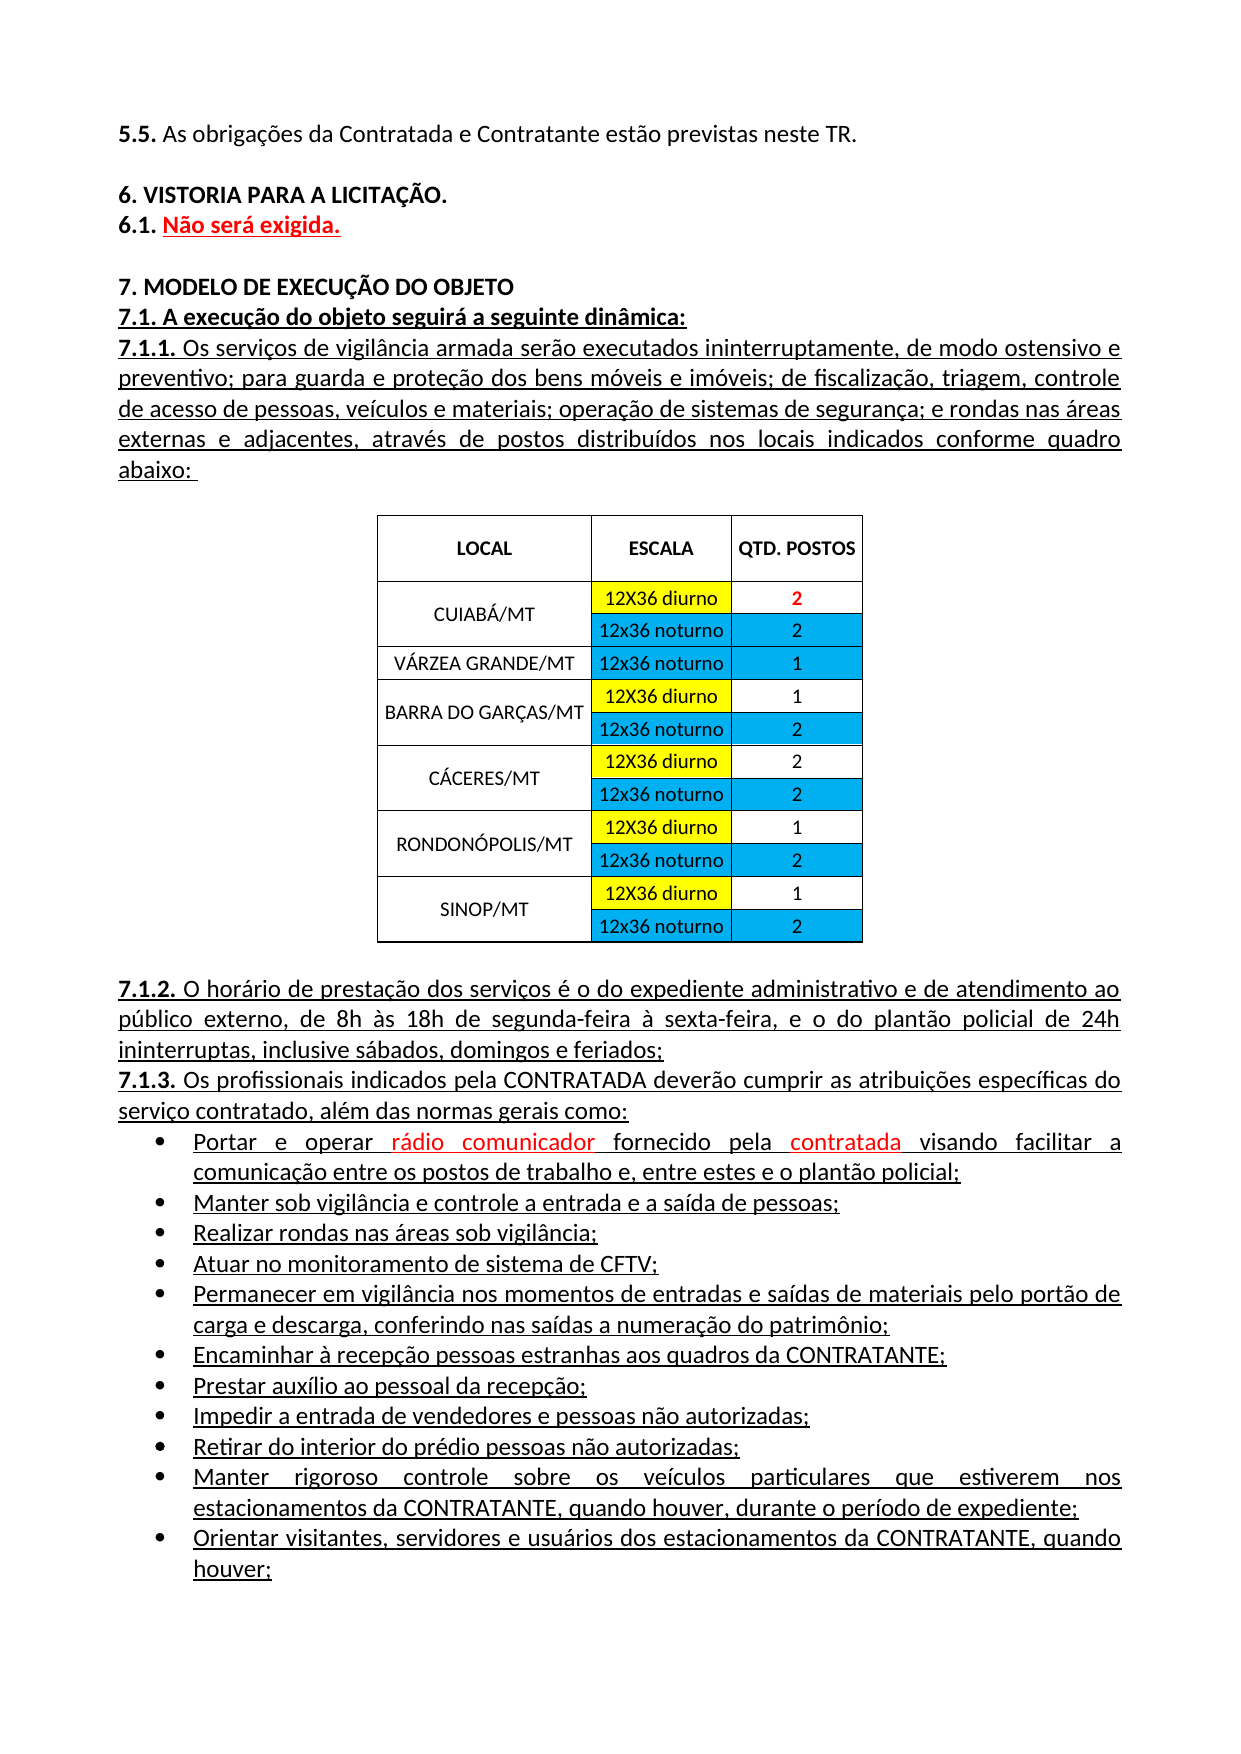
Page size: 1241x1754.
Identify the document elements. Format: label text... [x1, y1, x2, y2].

table_cell 1 [732, 877, 862, 909]
table_cell 2 [732, 713, 862, 744]
table_cell 12X36 diurno [592, 680, 731, 712]
table_cell 2 [732, 582, 862, 613]
table_cell 12X36 diurno [592, 811, 731, 843]
table_cell VÁRZEA GRANDE/MT [378, 647, 591, 679]
table_cell CUIABÁ/MT [378, 582, 591, 646]
table_cell BARRA DO GARÇAS/MT [378, 680, 591, 744]
table_cell 2 [732, 614, 862, 646]
text 7.1.1. Os serviços de vigilância armada serão executados ininterruptamente, de modo ostensivo e preventivo; para guarda e proteção dos bens móveis e imóveis; de fiscalização, triagem, controle de acesso de pessoas, veículos e materiais; operação de sistemas de segurança; e rondas nas áreas externas e adjacentes, através de postos distribuídos nos locais indicados conforme quadro abaixo: [118, 332, 1122, 358]
list Manter rigoroso controle sobre os veículos particulares que estiverem nos estacionamentos da CONTRATANTE, quando houver, durante o período de expediente; [156, 1461, 1122, 1522]
table_cell SINOP/MT [378, 877, 591, 941]
table_cell 12x36 noturno [592, 713, 731, 744]
list Portar e operar rádio comunicador fornecido pela contratada visando facilitar a comunicação entre os postos de trabalho e, entre estes e o plantão policial; [156, 1126, 1122, 1187]
list Prestar auxílio ao pessoal da recepção; [156, 1370, 1122, 1400]
table_cell 12X36 diurno [592, 877, 731, 909]
table_cell 1 [732, 811, 862, 843]
table_cell 12x36 noturno [592, 779, 731, 810]
table_cell 1 [732, 680, 862, 712]
table_cell CÁCERES/MT [378, 746, 591, 810]
table_header LOCAL [378, 516, 591, 581]
list 6. VISTORIA PARA A LICITAÇÃO. [118, 179, 1122, 210]
list Manter sob vigilância e controle a entrada e a saída de pessoas; [156, 1187, 1122, 1217]
table_cell 2 [732, 746, 862, 777]
table_cell 12X36 diurno [592, 582, 731, 613]
list Atuar no monitoramento de sistema de CFTV; [156, 1248, 1122, 1278]
text 7.1.1. Os serviços de vigilância armada serão executados ininterruptamente, de modo ostensivo e preventivo; para guarda e proteção dos bens móveis e imóveis; de fiscalização, triagem, controle de acesso de pessoas, veículos e materiais; operação de sistemas de segurança; e rondas nas áreas externas e adjacentes, através de postos distribuídos nos locais indicados conforme quadro abaixo: [118, 420, 1122, 449]
list Encaminhar à recepção pessoas estranhas aos quadros da CONTRATANTE; [156, 1339, 1122, 1370]
table_cell 12x36 noturno [592, 647, 731, 679]
table_cell 12x36 noturno [592, 614, 731, 646]
text 7.1.3. Os profissionais indicados pela CONTRATADA deverão cumprir as atribuições específicas do serviço contratado, além das normas gerais como: [118, 1064, 1122, 1091]
table_cell 1 [732, 647, 862, 679]
table_cell 12X36 diurno [592, 746, 731, 777]
list Retirar do interior do prédio pessoas não autorizadas; [156, 1431, 1122, 1461]
list Permanecer em vigilância nos momentos de entradas e saídas de materiais pelo portão de carga e descarga, conferindo nas saídas a numeração do patrimônio; [156, 1278, 1122, 1339]
table_cell 12x36 noturno [592, 910, 731, 941]
table_cell RONDONÓPOLIS/MT [378, 811, 591, 876]
table_cell 2 [732, 844, 862, 876]
text 7.1.3. Os profissionais indicados pela CONTRATADA deverão cumprir as atribuições específicas do serviço contratado, além das normas gerais como: [118, 1092, 1122, 1126]
table_cell 2 [732, 910, 862, 941]
text 7.1. A execução do objeto seguirá a seguinte dinâmica: [118, 301, 1122, 332]
list 7. MODELO DE EXECUÇÃO DO OBJETO [118, 271, 1122, 301]
text 7.1.1. Os serviços de vigilância armada serão executados ininterruptamente, de modo ostensivo e preventivo; para guarda e proteção dos bens móveis e imóveis; de fiscalização, triagem, controle de acesso de pessoas, veículos e materiais; operação de sistemas de segurança; e rondas nas áreas externas e adjacentes, através de postos distribuídos nos locais indicados conforme quadro abaixo: [118, 451, 1122, 484]
text 6.1. Não será exigida. [118, 210, 1122, 240]
text 5.5. As obrigações da Contratada e Contratante estão previstas neste TR. [118, 118, 1122, 149]
list Orientar visitantes, servidores e usuários dos estacionamentos da CONTRATANTE, quando houver; [156, 1522, 1122, 1583]
list Impedir a entrada de vendedores e pessoas não autorizadas; [156, 1400, 1122, 1431]
table_cell 12x36 noturno [592, 844, 731, 876]
table_header QTD. POSTOS [732, 516, 862, 581]
table_cell 2 [732, 779, 862, 810]
table_header ESCALA [592, 516, 731, 581]
list Realizar rondas nas áreas sob vigilância; [156, 1217, 1122, 1248]
list 7.1.2. O horário de prestação dos serviços é o do expediente administrativo e de atendimento ao público externo, de 8h às 18h de segunda-feira à sexta-feira, e o do plantão policial de 24h ininterruptas, inclusive sábados, domingos e feriados; [118, 973, 1122, 1064]
text 7.1.1. Os serviços de vigilância armada serão executados ininterruptamente, de modo ostensivo e preventivo; para guarda e proteção dos bens móveis e imóveis; de fiscalização, triagem, controle de acesso de pessoas, veículos e materiais; operação de sistemas de segurança; e rondas nas áreas externas e adjacentes, através de postos distribuídos nos locais indicados conforme quadro abaixo: [118, 359, 1122, 419]
